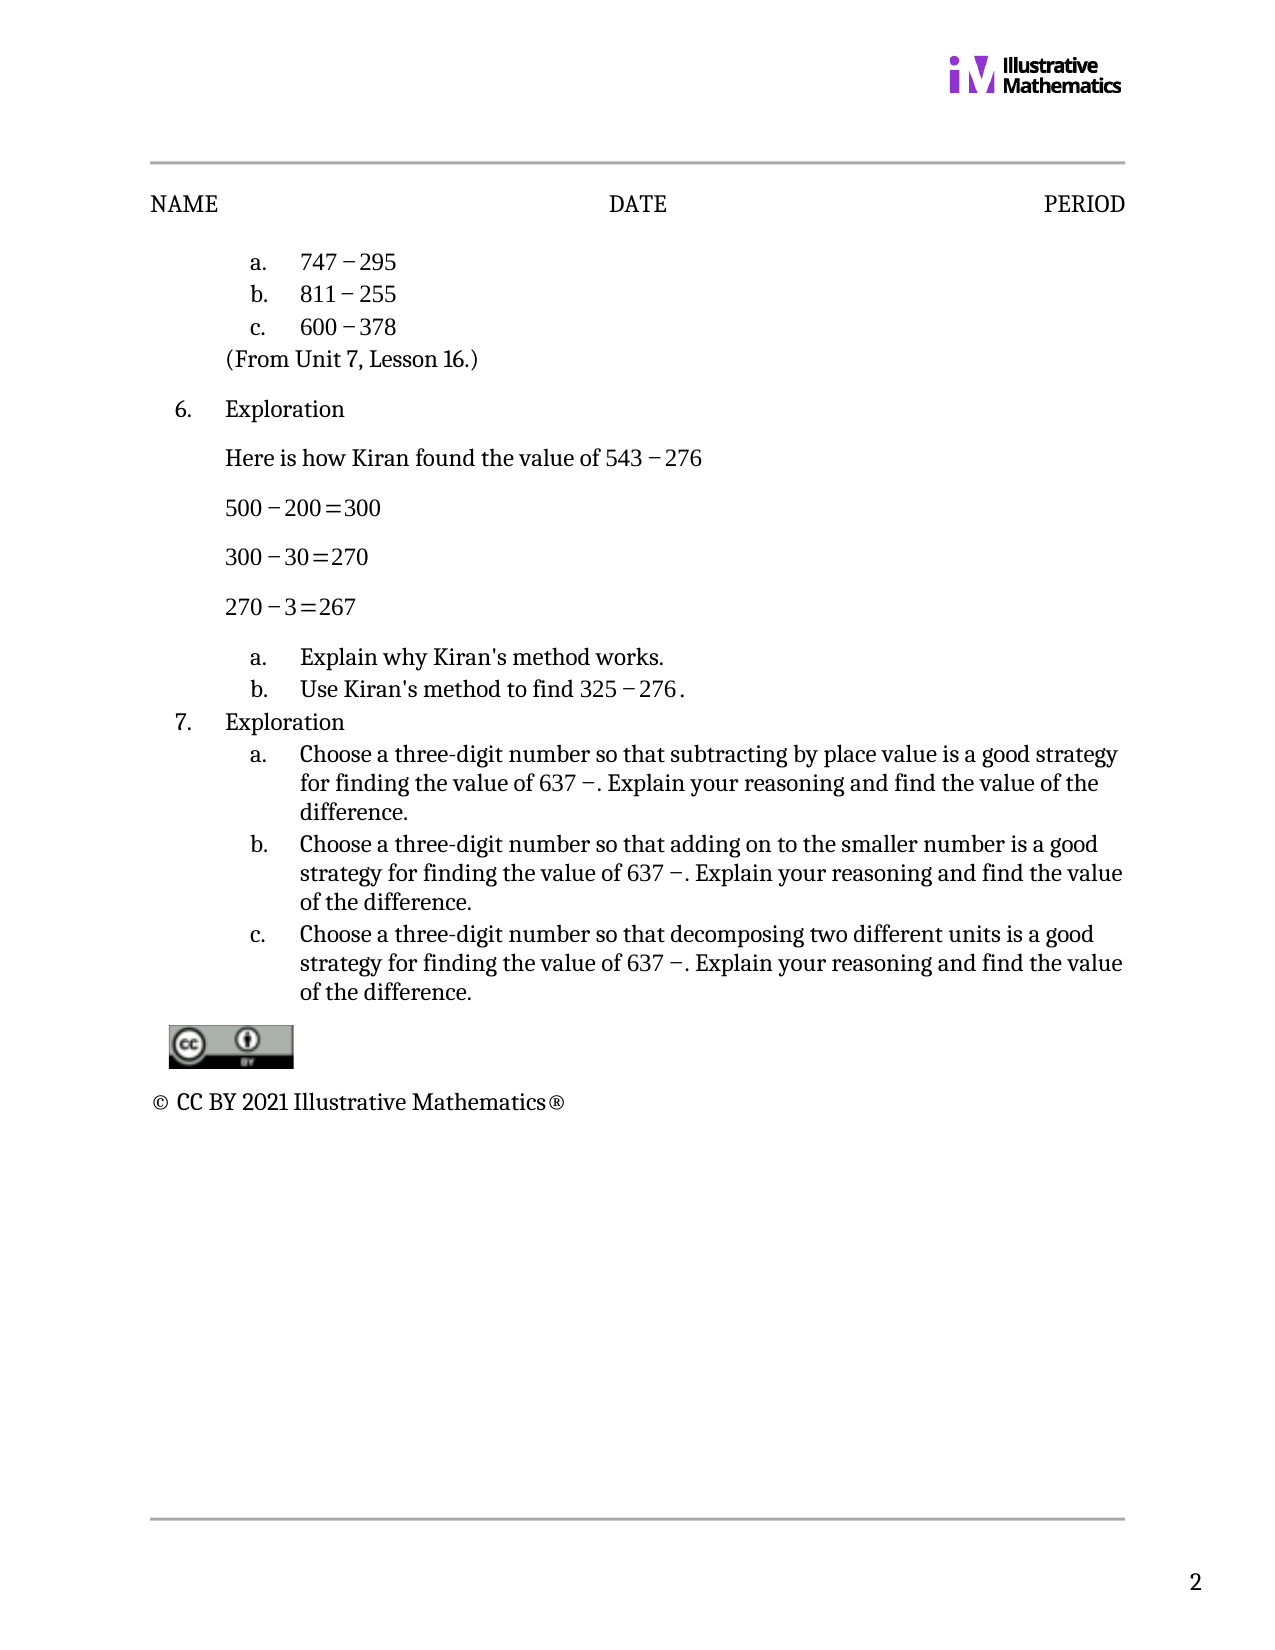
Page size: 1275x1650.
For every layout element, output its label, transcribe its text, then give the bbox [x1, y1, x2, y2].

text © CC BY 2021 Illustrative Mathematics® [150, 1087, 1125, 1116]
list Exploration [175, 707, 1125, 736]
picture [949, 55, 1121, 93]
list Explain why Kiran's method works. [250, 642, 1125, 671]
list Choose a three-digit number so that decomposing two different units is a good strategy for finding the value of . Explain your reasoning and find the value of the difference. [250, 920, 1125, 1006]
picture [168, 1025, 294, 1069]
list (From Unit 7, Lesson 16.) [175, 345, 1125, 374]
list Here is how Kiran found the value of [175, 444, 1125, 473]
list Choose a three-digit number so that subtracting by place value is a good strategy for finding the value of . Explain your reasoning and find the value of the difference. [250, 740, 1125, 826]
list Choose a three-digit number so that adding on to the smaller number is a good strategy for finding the value of . Explain your reasoning and find the value of the difference. [250, 830, 1125, 916]
list Exploration [175, 394, 1125, 423]
list Use Kiran's method to find [250, 675, 1125, 704]
